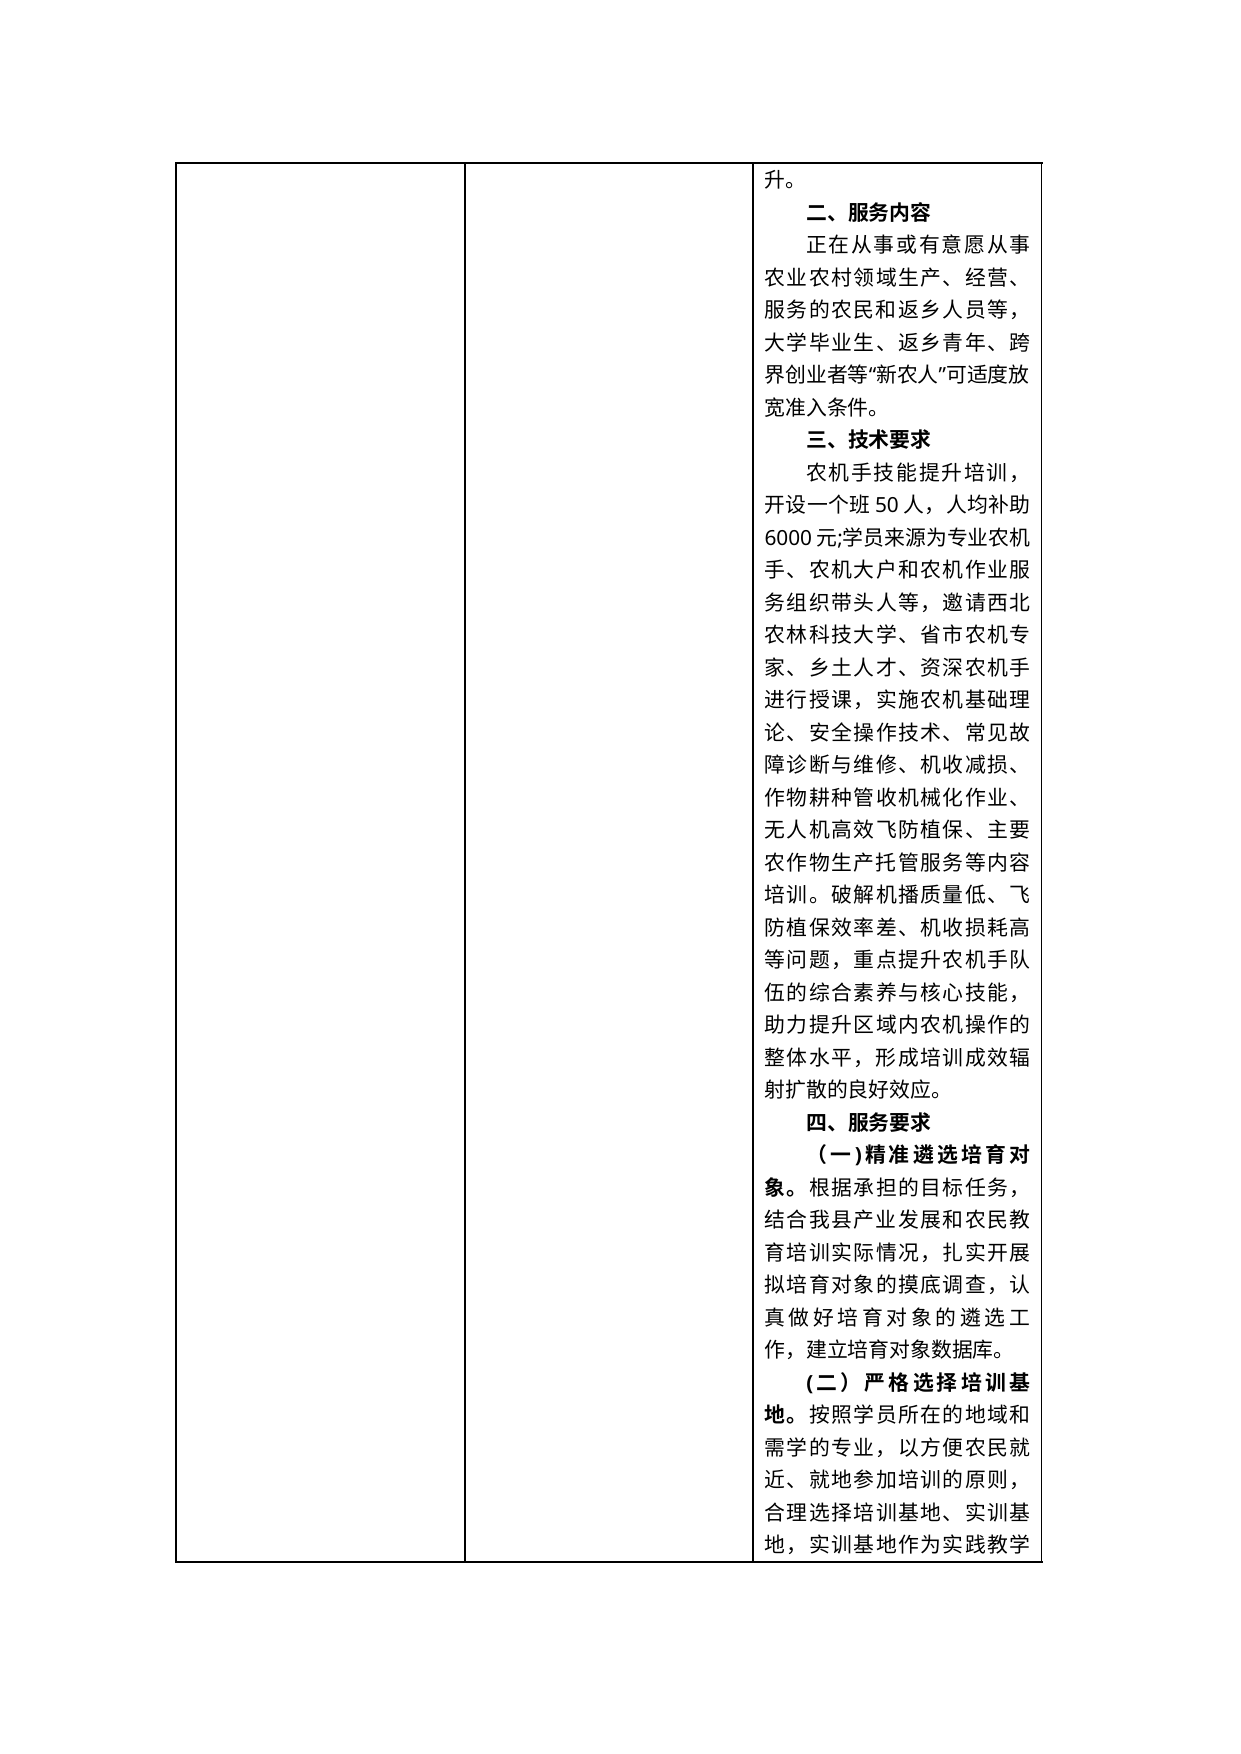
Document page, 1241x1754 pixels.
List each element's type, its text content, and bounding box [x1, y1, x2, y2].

table_cell [466, 164, 752, 1561]
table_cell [754, 164, 1041, 1561]
table_cell 1 [177, 164, 464, 1561]
